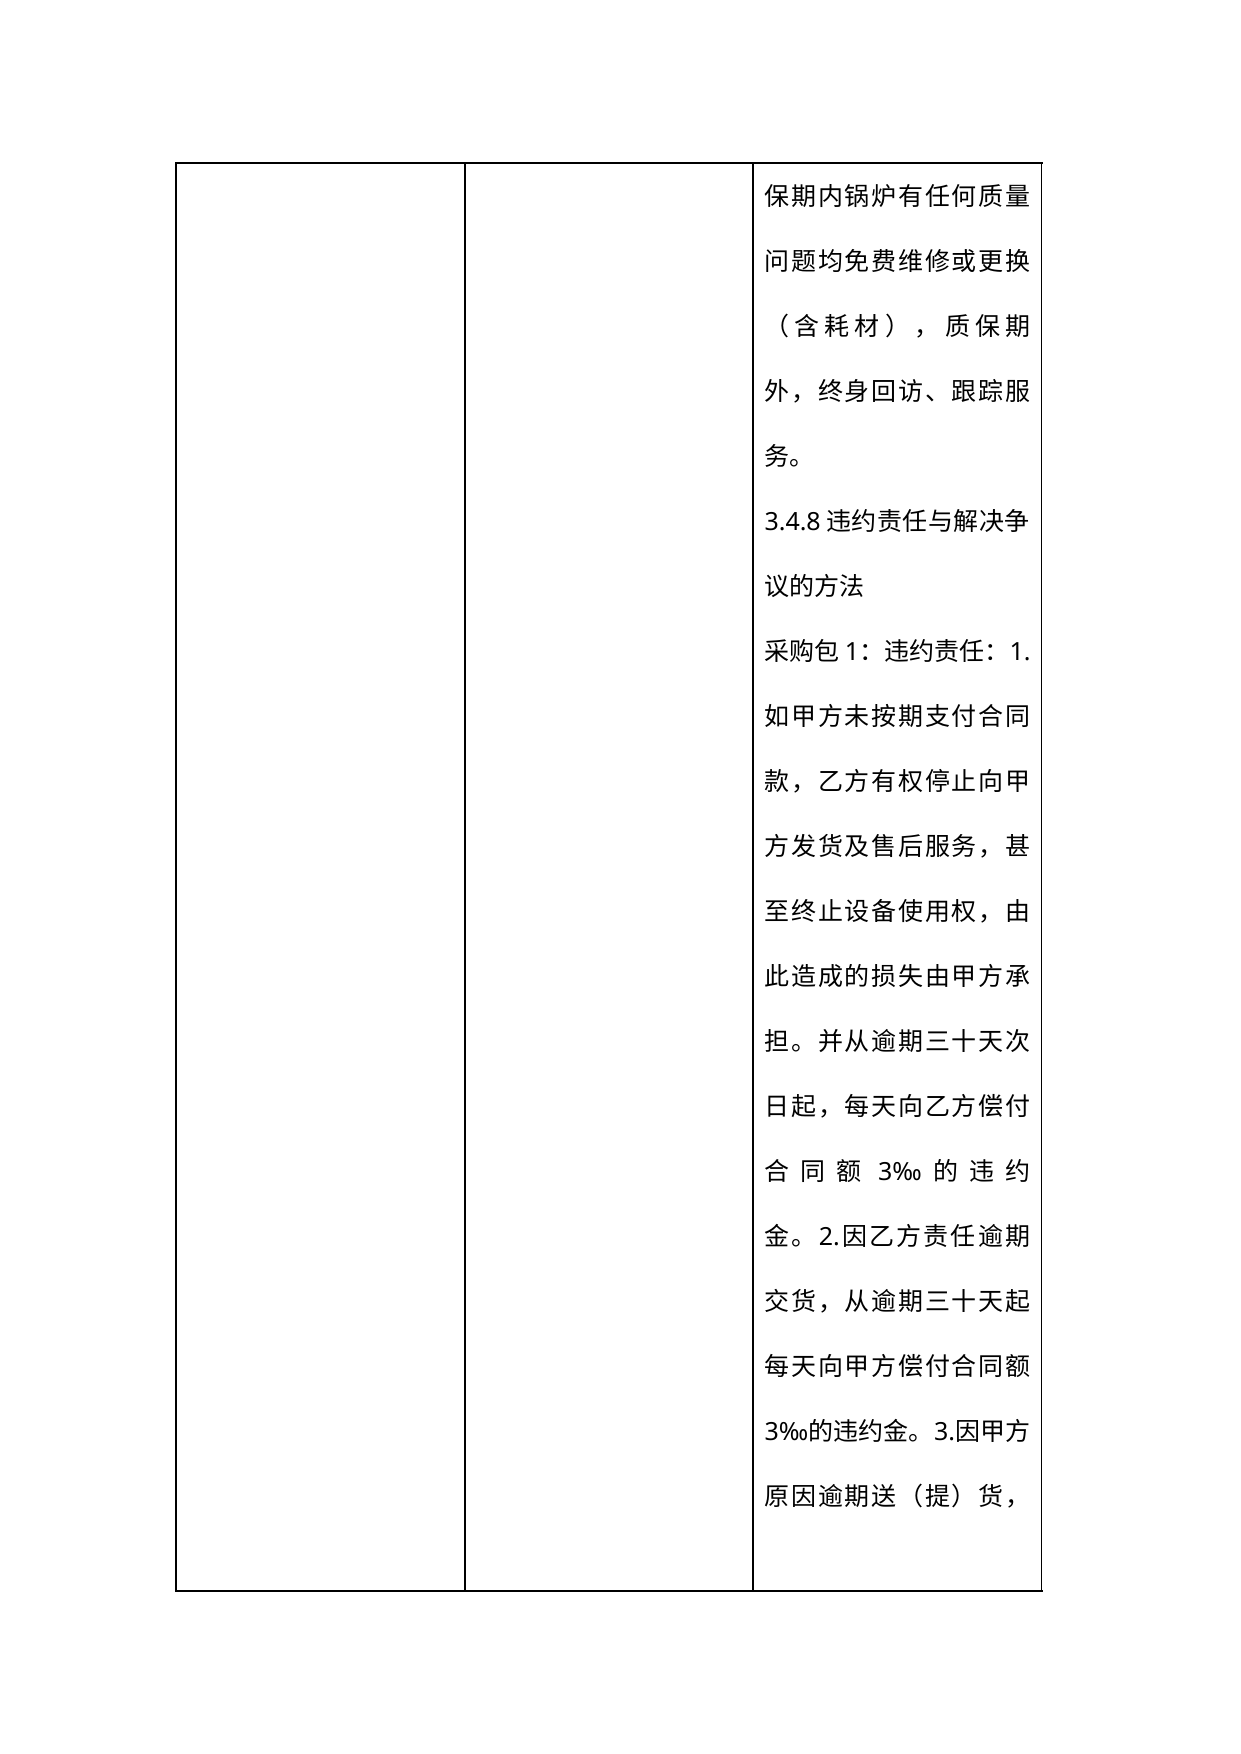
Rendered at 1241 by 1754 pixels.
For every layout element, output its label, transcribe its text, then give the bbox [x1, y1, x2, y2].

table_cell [754, 164, 1041, 1590]
table_cell ▲ [466, 164, 752, 1590]
table_cell 1 [177, 164, 464, 1590]
